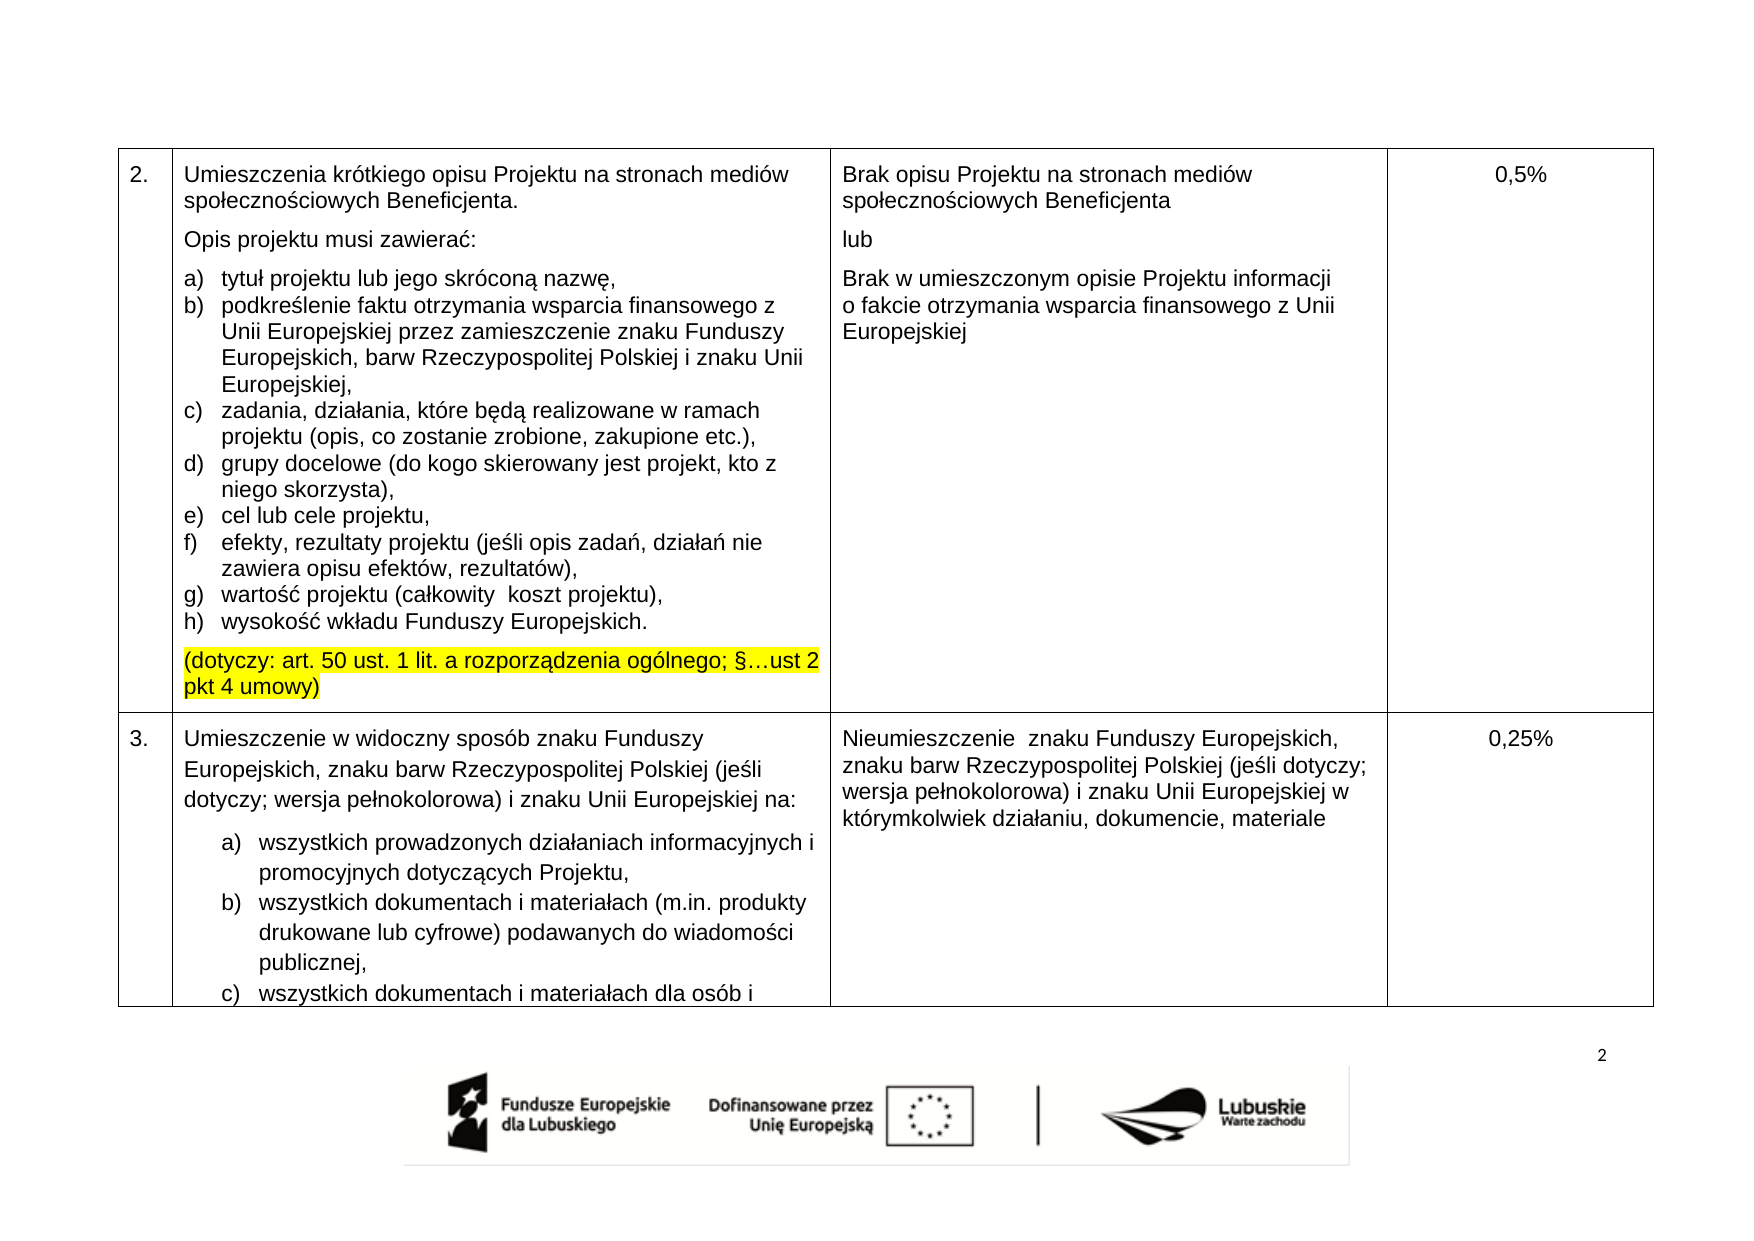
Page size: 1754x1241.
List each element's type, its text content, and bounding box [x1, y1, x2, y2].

table_cell 0,25% [1388, 713, 1653, 1006]
table_cell Umieszczenia krótkiego opisu Projektu na stronach mediów społecznościowych Beneficjenta. Opis projektu musi zawierać: tytuł projektu lub jego skróconą nazwę, podkreślenie faktu otrzymania wsparcia finansowego z Unii Europejskiej przez zamieszczenie znaku Funduszy Europejskich, barw Rzeczypospolitej Polskiej i znaku Unii Europejskiej, zadania, działania, które będą realizowane w ramach projektu (opis, co zostanie zrobione, zakupione etc.), grupy docelowe (do kogo skierowany jest projekt, kto z niego skorzysta), cel lub cele projektu, efekty, rezultaty projektu (jeśli opis zadań, działań nie zawiera opisu efektów, rezultatów), wartość projektu (całkowity koszt projektu), wysokość wkładu Funduszy Europejskich. (dotyczy: art. 50 ust. 1 lit. a rozporządzenia ogólnego; §…ust 2 pkt 4 umowy) [173, 149, 830, 712]
table_cell 2. [119, 149, 172, 712]
table_cell Brak opisu Projektu na stronach mediów społecznościowych Beneficjenta lub Brak w umieszczonym opisie Projektu informacji o fakcie otrzymania wsparcia finansowego z Unii Europejskiej [831, 149, 1387, 712]
table_cell 0,5% [1388, 149, 1653, 712]
picture [403, 1066, 1351, 1167]
table_cell 3. [119, 713, 172, 1006]
